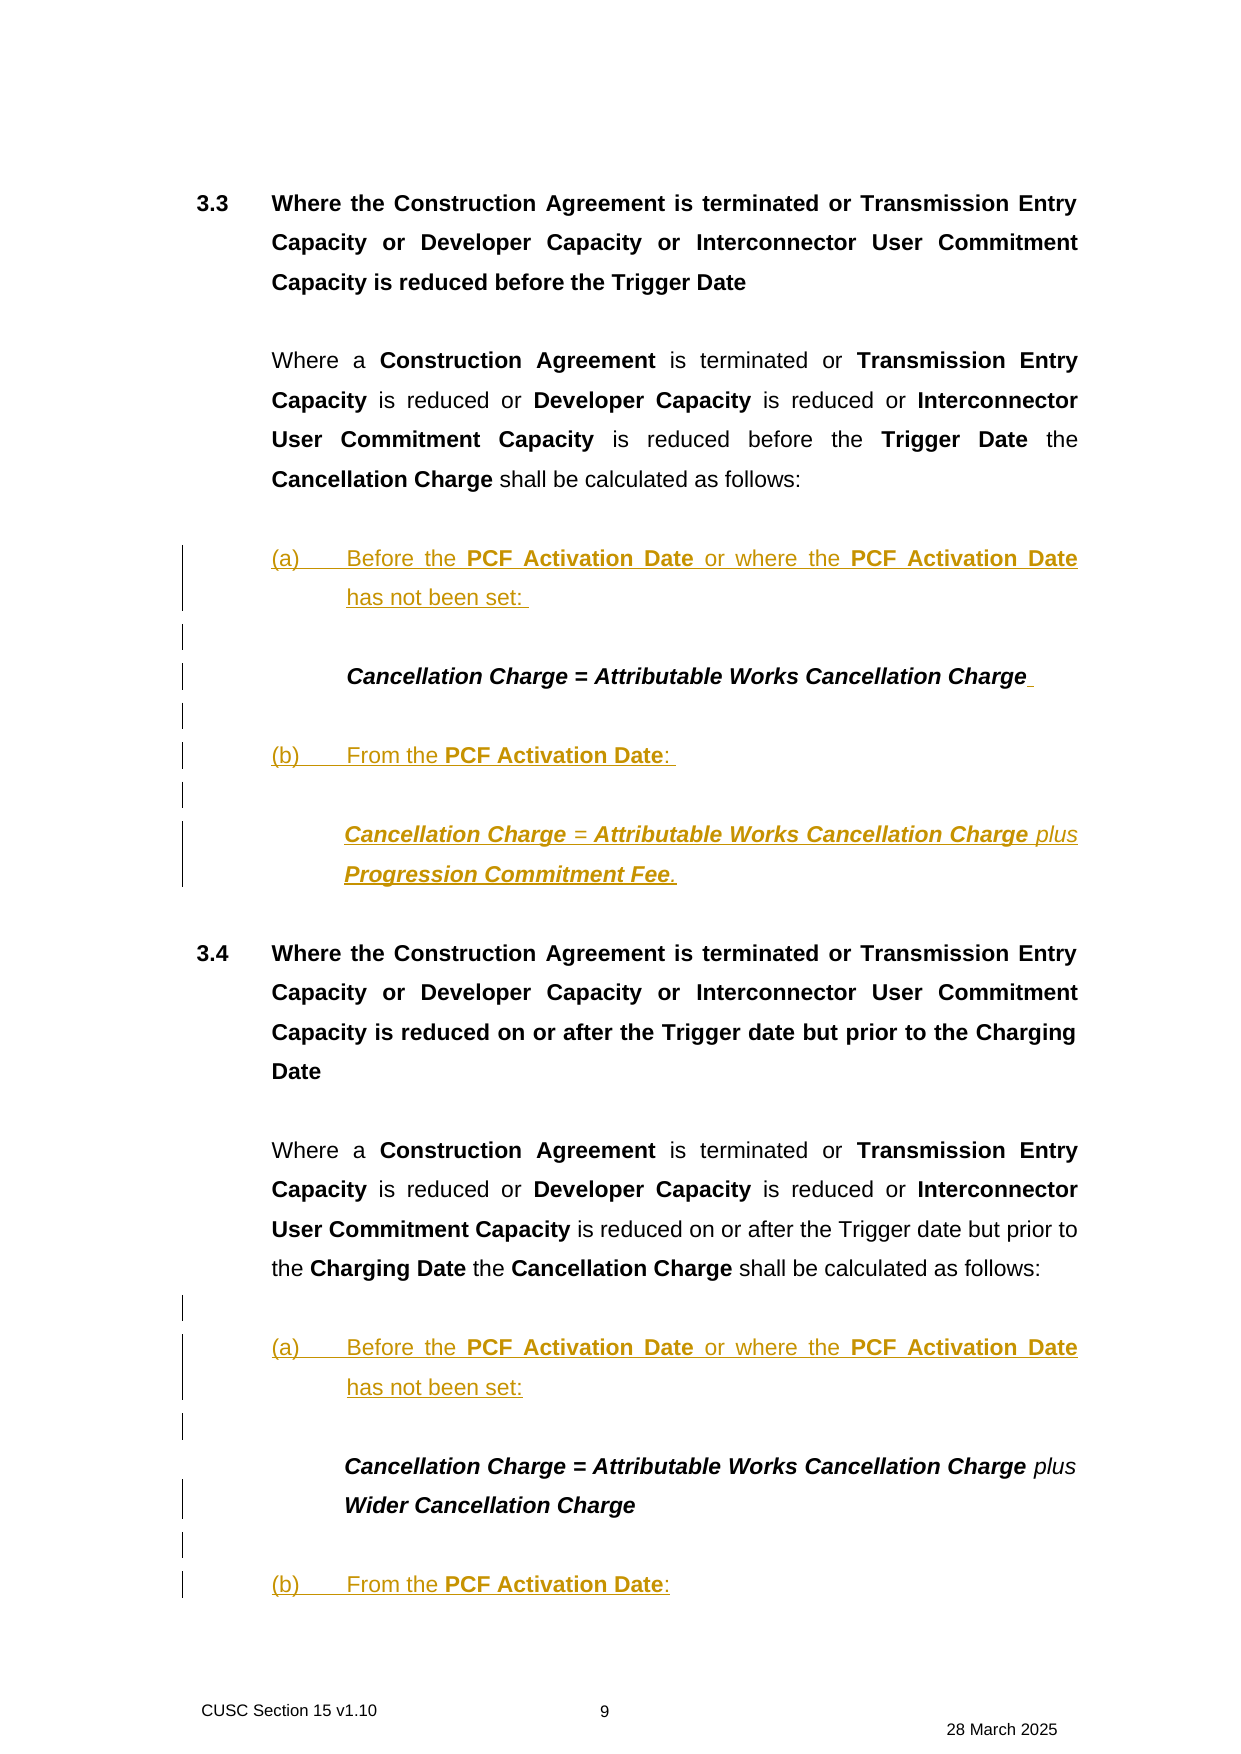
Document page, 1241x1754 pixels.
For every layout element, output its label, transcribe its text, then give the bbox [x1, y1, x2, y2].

text 3.3 Where the Construction Agreement is terminated or Transmission Entry Capacity or Developer Capacity or Interconnector User Commitment Capacity is reduced before the Trigger Date [196, 189, 1078, 295]
text 3.4 Where the Construction Agreement is terminated or Transmission Entry Capacity or Developer Capacity or Interconnector User Commitment Capacity is reduced on or after the Trigger date but prior to the Charging Date [196, 939, 1078, 1084]
text Where a Construction Agreement is terminated or Transmission Entry Capacity is reduced or Developer Capacity is reduced or Interconnector User Commitment Capacity is reduced on or after the Trigger date but prior to the Charging Date the Cancellation Charge shall be calculated as follows: [271, 1137, 1078, 1282]
text Cancellation Charge = Attributable Works Cancellation Charge plus Wider Cancellation Charge [344, 1453, 1078, 1519]
text Where a Construction Agreement is terminated or Transmission Entry Capacity is reduced or Developer Capacity is reduced or Interconnector User Commitment Capacity is reduced before the Trigger Date the Cancellation Charge shall be calculated as follows: [271, 347, 1078, 492]
text Cancellation Charge = Attributable Works Cancellation Charge [271, 663, 1078, 689]
